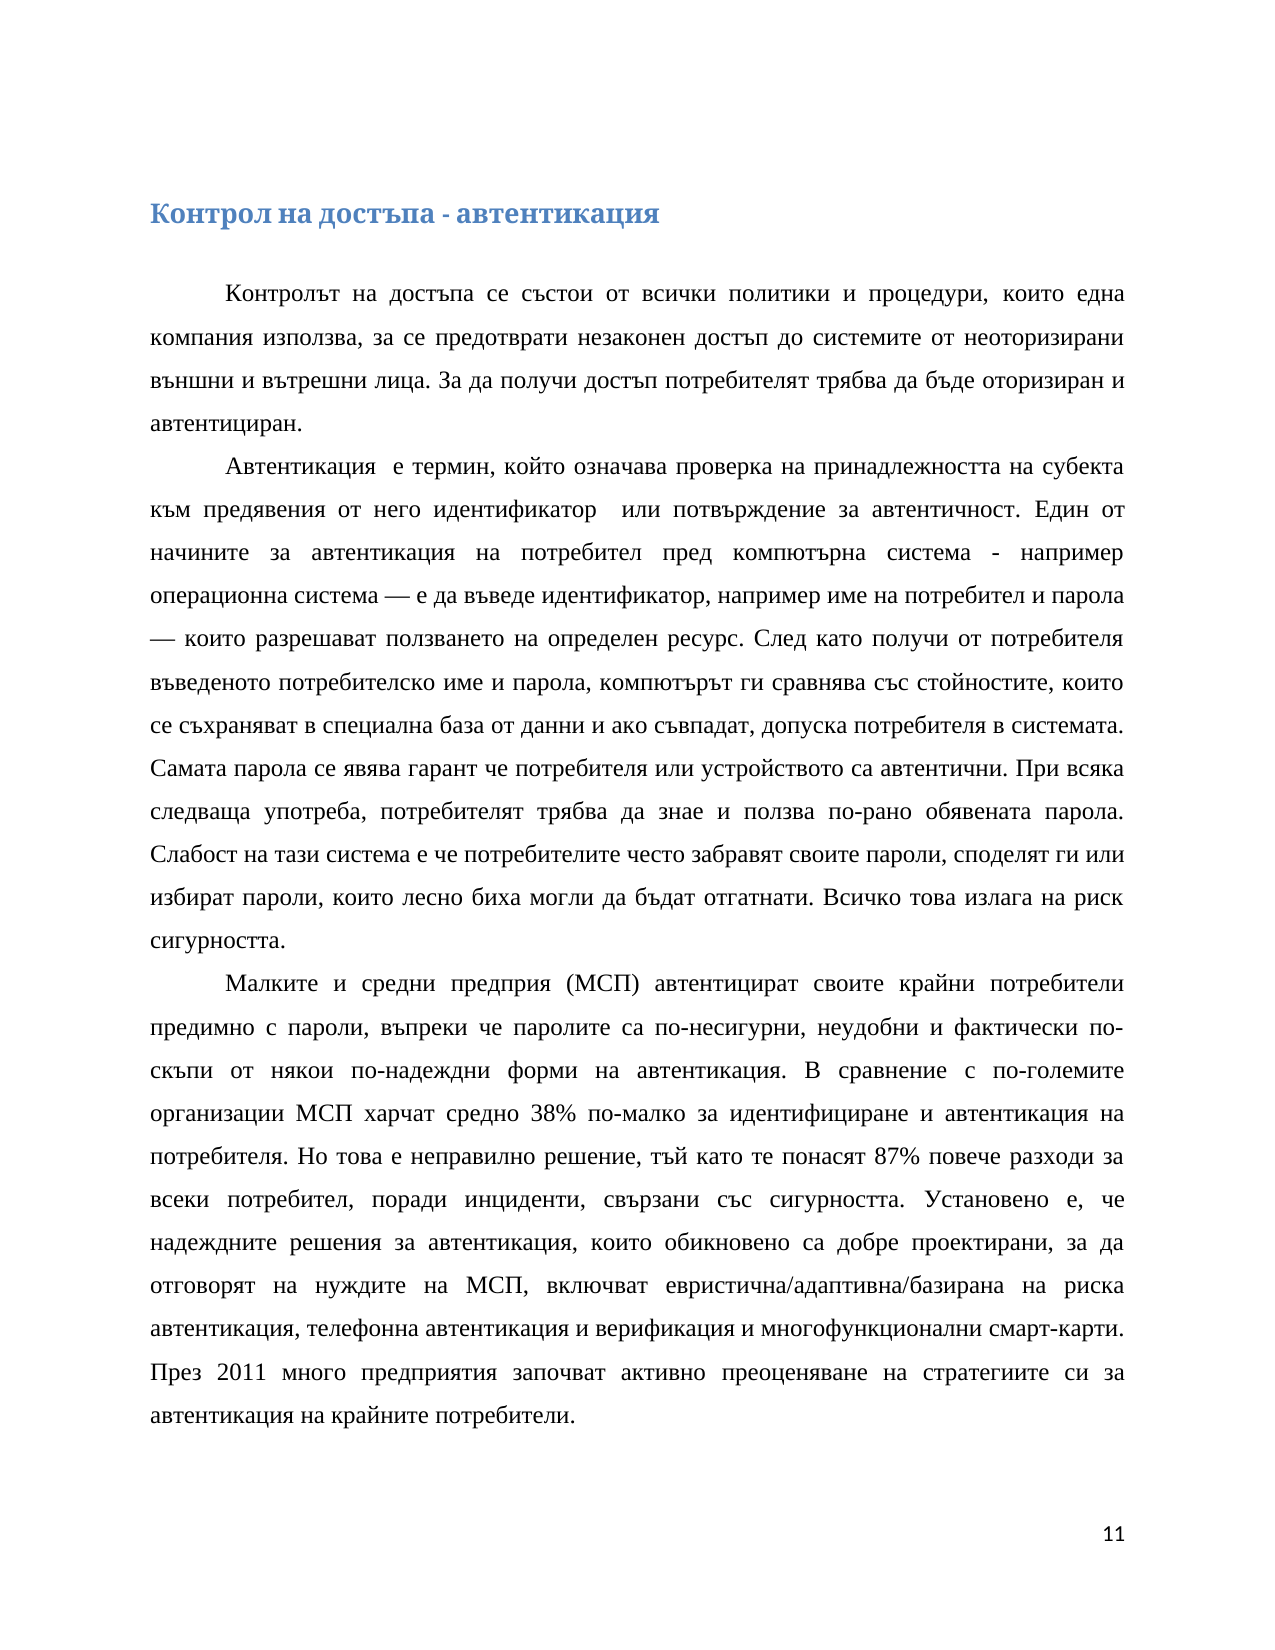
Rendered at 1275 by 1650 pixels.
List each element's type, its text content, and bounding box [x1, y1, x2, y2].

subtitle Контрол на достъпа - автентикация [150, 199, 1125, 231]
text Контролът на достъпа се състои от всички политики и процедури, които една компания използва, за се предотврати незаконен достъп до системите от неоторизирани външни и вътрешни лица. За да получи достъп потребителят трябва да бъде оторизиран и автентициран. [150, 278, 1125, 437]
text Автентикация е термин, който означава проверка на принадлежността на субекта към предявения от него идентификатор или потвърждение за автентичност. Един от начините за автентикация на потребител пред компютърна система - например операционна система — е да въведе идентификатор, например име на потребител и парола — които разрешават ползването на определен ресурс. След като получи от потребителя въведеното потребителско име и парола, компютърът ги сравнява със стойностите, които се съхраняват в специална база от данни и ако съвпадат, допуска потребителя в системата. Самата парола се явява гарант че потребителя или устройството са автентични. При всяка следваща употреба, потребителят трябва да знае и ползва по-рано обявената парола. Слабост на тази система е че потребителите често забравят своите пароли, споделят ги или избират пароли, които лесно биха могли да бъдат отгатнати. Всичко това излага на риск сигурността. [150, 451, 1125, 954]
text Малките и средни предприя (МСП) автентицират своите крайни потребители предимно с пароли, въпреки че паролите са по-несигурни, неудобни и фактически по-скъпи от някои по-надеждни форми на автентикация. В сравнение с по-големите организации МСП харчат средно 38% по-малко за идентифициране и автентикация на потребителя. Но това е неправилно решение, тъй като те понасят 87% повече разходи за всеки потребител, поради инциденти, свързани със сигурността. Установено е, че надеждните решения за автентикация, които обикновено са добре проектирани, за да отговорят на нуждите на МСП, включват евристична/адаптивна/базирана на риска автентикация, телефонна автентикация и верификация и многофункционални смарт-карти. През 2011 много предприятия започват активно преоценяване на стратегиите си за автентикация на крайните потребители. [150, 968, 1125, 1428]
